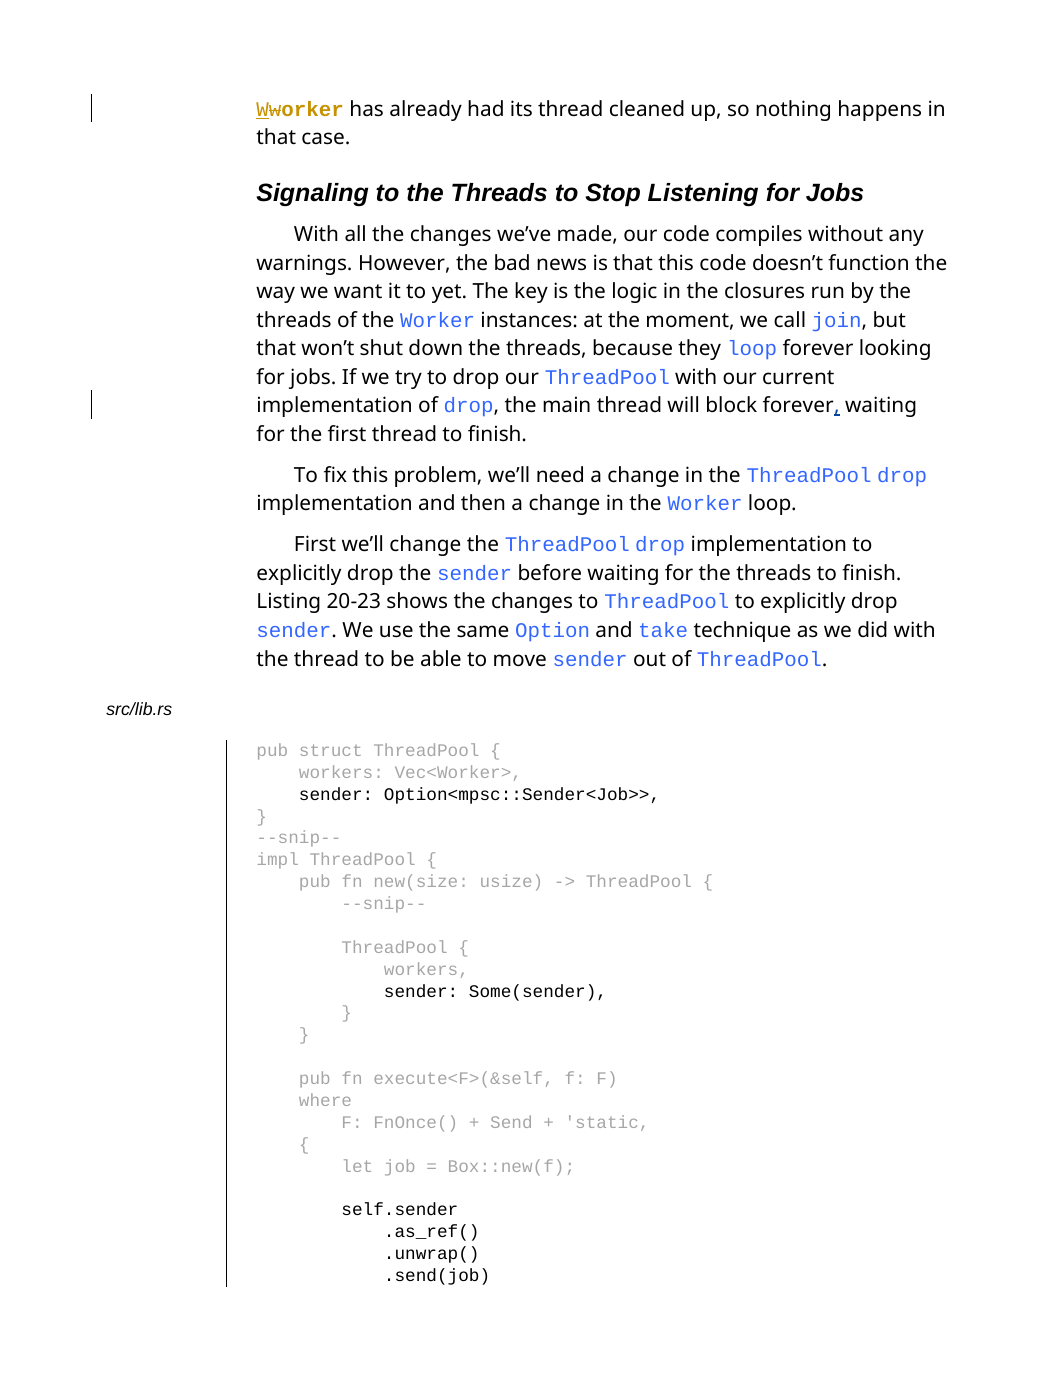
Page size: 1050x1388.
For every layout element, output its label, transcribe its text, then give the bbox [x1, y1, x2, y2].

text .unwrap() [227, 1243, 950, 1265]
text sender: Option<mpsc::Sender<Job>>, [227, 784, 950, 806]
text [256, 94, 950, 151]
text pub fn new(size: usize) -> ThreadPool { [227, 871, 950, 893]
text impl ThreadPool { [227, 849, 950, 871]
text .as_ref() [227, 1221, 950, 1243]
text Signaling to the Threads to Stop Listening for Jobs [256, 176, 950, 207]
text workers, [227, 959, 950, 981]
text } [227, 806, 950, 827]
text workers: Vec<Worker>, [227, 762, 950, 784]
text To fix this problem, we’ll need a change in the ThreadPool drop implementation and then a change in the Worker loop. [256, 460, 950, 517]
text } [227, 1024, 950, 1046]
text First we’ll change the ThreadPool drop implementation to explicitly drop the sender before waiting for the threads to finish. Listing 20-23 shows the changes to ThreadPool to explicitly drop sender. We use the same Option and take technique as we did with the thread to be able to move sender out of ThreadPool. [256, 529, 950, 672]
text src/lib.rs [106, 697, 950, 719]
text ThreadPool { [227, 937, 950, 959]
text --snip-- [227, 827, 950, 849]
text With all the changes we’ve made, our code compiles without any warnings. However, the bad news is that this code doesn’t function the way we want it to yet. The key is the logic in the closures run by the threads of the Worker instances: at the moment, we call join, but that won’t shut down the threads, because they loop forever looking for jobs. If we try to drop our ThreadPool with our current implementation of drop, the main thread will block forever waiting for the first thread to finish. [256, 219, 950, 447]
text pub struct ThreadPool { [227, 740, 950, 762]
text } [227, 1002, 950, 1024]
text pub fn execute<F>(&self, f: F) [227, 1068, 950, 1090]
text .send(job) [227, 1265, 950, 1287]
text --snip-- [227, 893, 950, 915]
text sender: Some(sender), [227, 981, 950, 1002]
text where [227, 1090, 950, 1112]
text F: FnOnce() + Send + 'static, [227, 1112, 950, 1134]
text { [227, 1134, 950, 1156]
text self.sender [227, 1199, 950, 1221]
text let job = Box::new(f); [227, 1156, 950, 1177]
